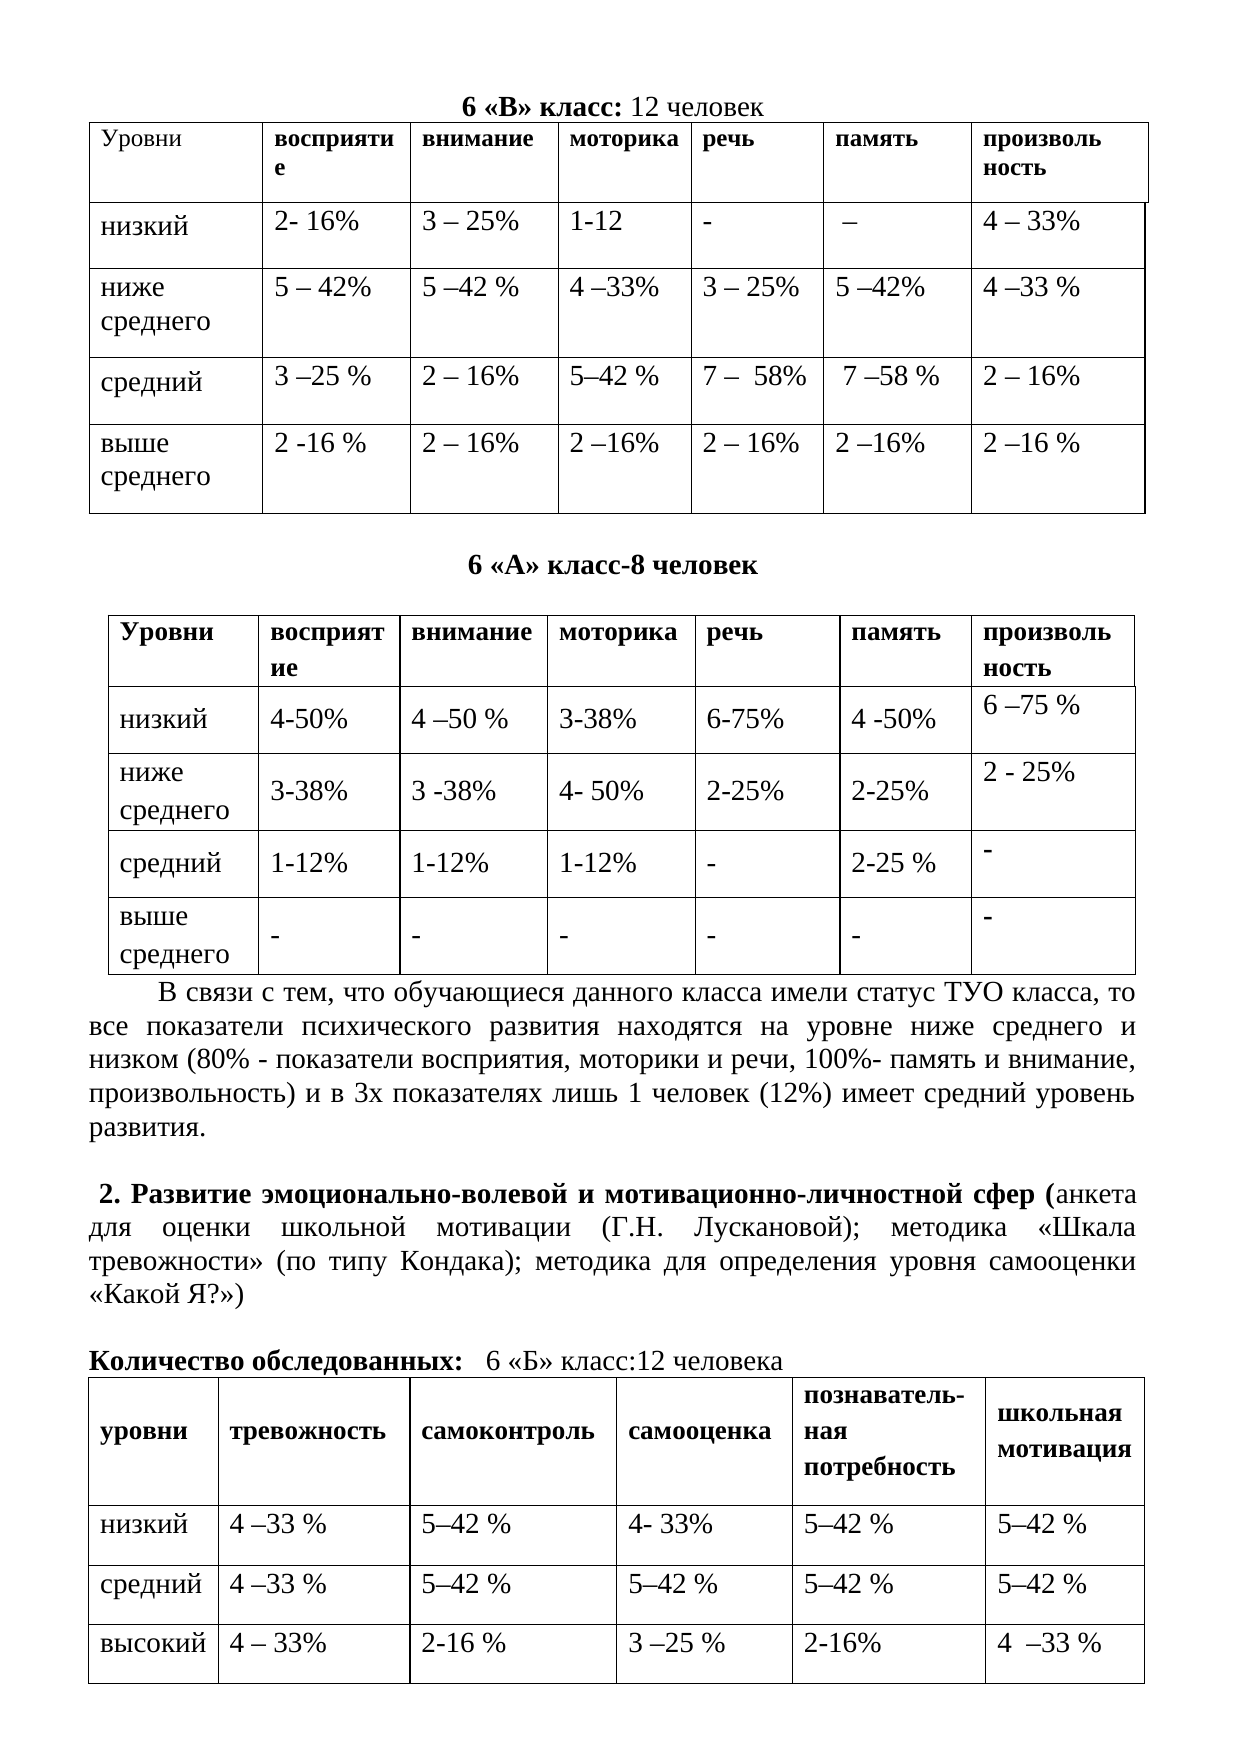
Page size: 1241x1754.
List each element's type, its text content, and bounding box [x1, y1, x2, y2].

table_cell низкий [90, 203, 262, 268]
table_header восприятие [259, 616, 399, 686]
table_header восприятие [263, 123, 410, 202]
table_header школьная мотивация [986, 1378, 1144, 1505]
table_cell средний [109, 831, 258, 897]
table_cell 4 – 33% [219, 1625, 409, 1683]
table_header речь [696, 616, 839, 686]
table_header память [841, 616, 971, 686]
table_cell - [841, 898, 971, 973]
table_cell 2 –16% [824, 425, 971, 513]
table_cell 4- 50% [548, 754, 695, 830]
table_cell – [824, 203, 971, 268]
table_header моторика [548, 616, 695, 686]
table_cell 4-50% [259, 687, 399, 753]
table_cell - [696, 898, 839, 973]
table_header речь [692, 123, 823, 202]
table_cell 2 -16 % [263, 425, 410, 513]
table_cell - [401, 898, 547, 973]
table_cell 2-25% [696, 754, 839, 830]
table_cell 3 – 25% [692, 269, 823, 357]
table_cell 2 – 16% [972, 358, 1144, 424]
table_cell 5–42 % [793, 1566, 985, 1624]
table_cell - [972, 831, 1135, 897]
table_cell 2-25% [841, 754, 971, 830]
table_cell 2 – 16% [692, 425, 823, 513]
table_header память [824, 123, 971, 202]
table_header произволь ность [972, 123, 1148, 202]
table_cell 5–42 % [411, 1566, 616, 1624]
table_cell 5 –42 % [411, 269, 558, 357]
text 6 «А» класс-8 человек [89, 547, 1137, 581]
table_cell 6 –75 % [972, 687, 1135, 753]
table_cell низкий [89, 1506, 218, 1565]
table_cell 2 – 16% [411, 425, 558, 513]
table_cell 2 – 16% [411, 358, 558, 424]
table_cell 1-12% [259, 831, 399, 897]
table_cell - [692, 203, 823, 268]
table_header внимание [411, 123, 558, 202]
text В связи с тем, что обучающиеся данного класса имели статус ТУО класса, то все показатели психического развития находятся на уровне ниже среднего и низком (80% - показатели восприятия, моторики и речи, 100%- память и внимание, произвольность) и в 3х показателях лишь 1 человек (12%) имеет средний уровень развития. [89, 974, 1137, 1142]
table_header Уровни [109, 616, 258, 686]
table_cell 2- 16% [263, 203, 410, 268]
table_cell - [972, 898, 1135, 973]
table_cell 3 –25 % [263, 358, 410, 424]
table_header уровни [89, 1378, 218, 1505]
table_cell 3 -38% [401, 754, 547, 830]
table_cell 4 –33 % [219, 1566, 409, 1624]
table_cell низкий [109, 687, 258, 753]
table_cell средний [89, 1566, 218, 1624]
table_cell 4- 33% [617, 1506, 792, 1565]
table_cell 2-25 % [841, 831, 971, 897]
text Количество обследованных: 6 «Б» класс:12 человека [89, 1343, 1137, 1377]
table_header Уровни [90, 123, 262, 202]
table_cell - [259, 898, 399, 973]
table_cell 4 –33 % [986, 1625, 1144, 1683]
table_header познаватель-ная потребность [793, 1378, 985, 1505]
table_cell выше среднего [109, 898, 258, 973]
table_cell 1-12 [559, 203, 691, 268]
table_header тревожность [219, 1378, 409, 1505]
table_cell 5–42 % [986, 1506, 1144, 1565]
table_cell средний [90, 358, 262, 424]
table_cell 4 –33% [559, 269, 691, 357]
table_cell 1-12% [401, 831, 547, 897]
table_cell 6-75% [696, 687, 839, 753]
table_cell 4 –33 % [219, 1506, 409, 1565]
table_header самооценка [617, 1378, 792, 1505]
table_cell 4 -50% [841, 687, 971, 753]
table_cell 5–42 % [559, 358, 691, 424]
text 2. Развитие эмоционально-волевой и мотивационно-личностной сфер (анкета для оценки школьной мотивации (Г.Н. Лускановой); методика «Шкала тревожности» (по типу Кондака); методика для определения уровня самооценки «Какой Я?») [89, 1176, 1137, 1310]
table_cell 7 – 58% [692, 358, 823, 424]
table_cell 5–42 % [617, 1566, 792, 1624]
table_header внимание [401, 616, 547, 686]
table_cell 4 – 33% [972, 203, 1144, 268]
table_header моторика [559, 123, 691, 202]
table_cell 2-16 % [411, 1625, 616, 1683]
table_cell выше среднего [90, 425, 262, 513]
table_cell 2 –16 % [972, 425, 1144, 513]
table_cell 3 –25 % [617, 1625, 792, 1683]
table_cell 2 –16% [559, 425, 691, 513]
table_cell ниже среднего [90, 269, 262, 357]
table_cell 2 - 25% [972, 754, 1135, 830]
table_cell - [548, 898, 695, 973]
table_cell высокий [89, 1625, 218, 1683]
table_cell - [696, 831, 839, 897]
table_cell 7 –58 % [824, 358, 971, 424]
table_cell 4 –33 % [972, 269, 1144, 357]
table_cell ниже среднего [109, 754, 258, 830]
table_header самоконтроль [411, 1378, 616, 1505]
table_cell 1-12% [548, 831, 695, 897]
table_cell 5–42 % [793, 1506, 985, 1565]
text 6 «В» класс: 12 человек [89, 89, 1137, 122]
table_cell 4 –50 % [401, 687, 547, 753]
table_cell 3 – 25% [411, 203, 558, 268]
table_cell 5–42 % [411, 1506, 616, 1565]
table_cell 5 – 42% [263, 269, 410, 357]
table_cell 5 –42% [824, 269, 971, 357]
table_cell 5–42 % [986, 1566, 1144, 1624]
table_header произволь ность [972, 616, 1134, 686]
table_cell 3-38% [259, 754, 399, 830]
table_cell 2-16% [793, 1625, 985, 1683]
table_cell 3-38% [548, 687, 695, 753]
